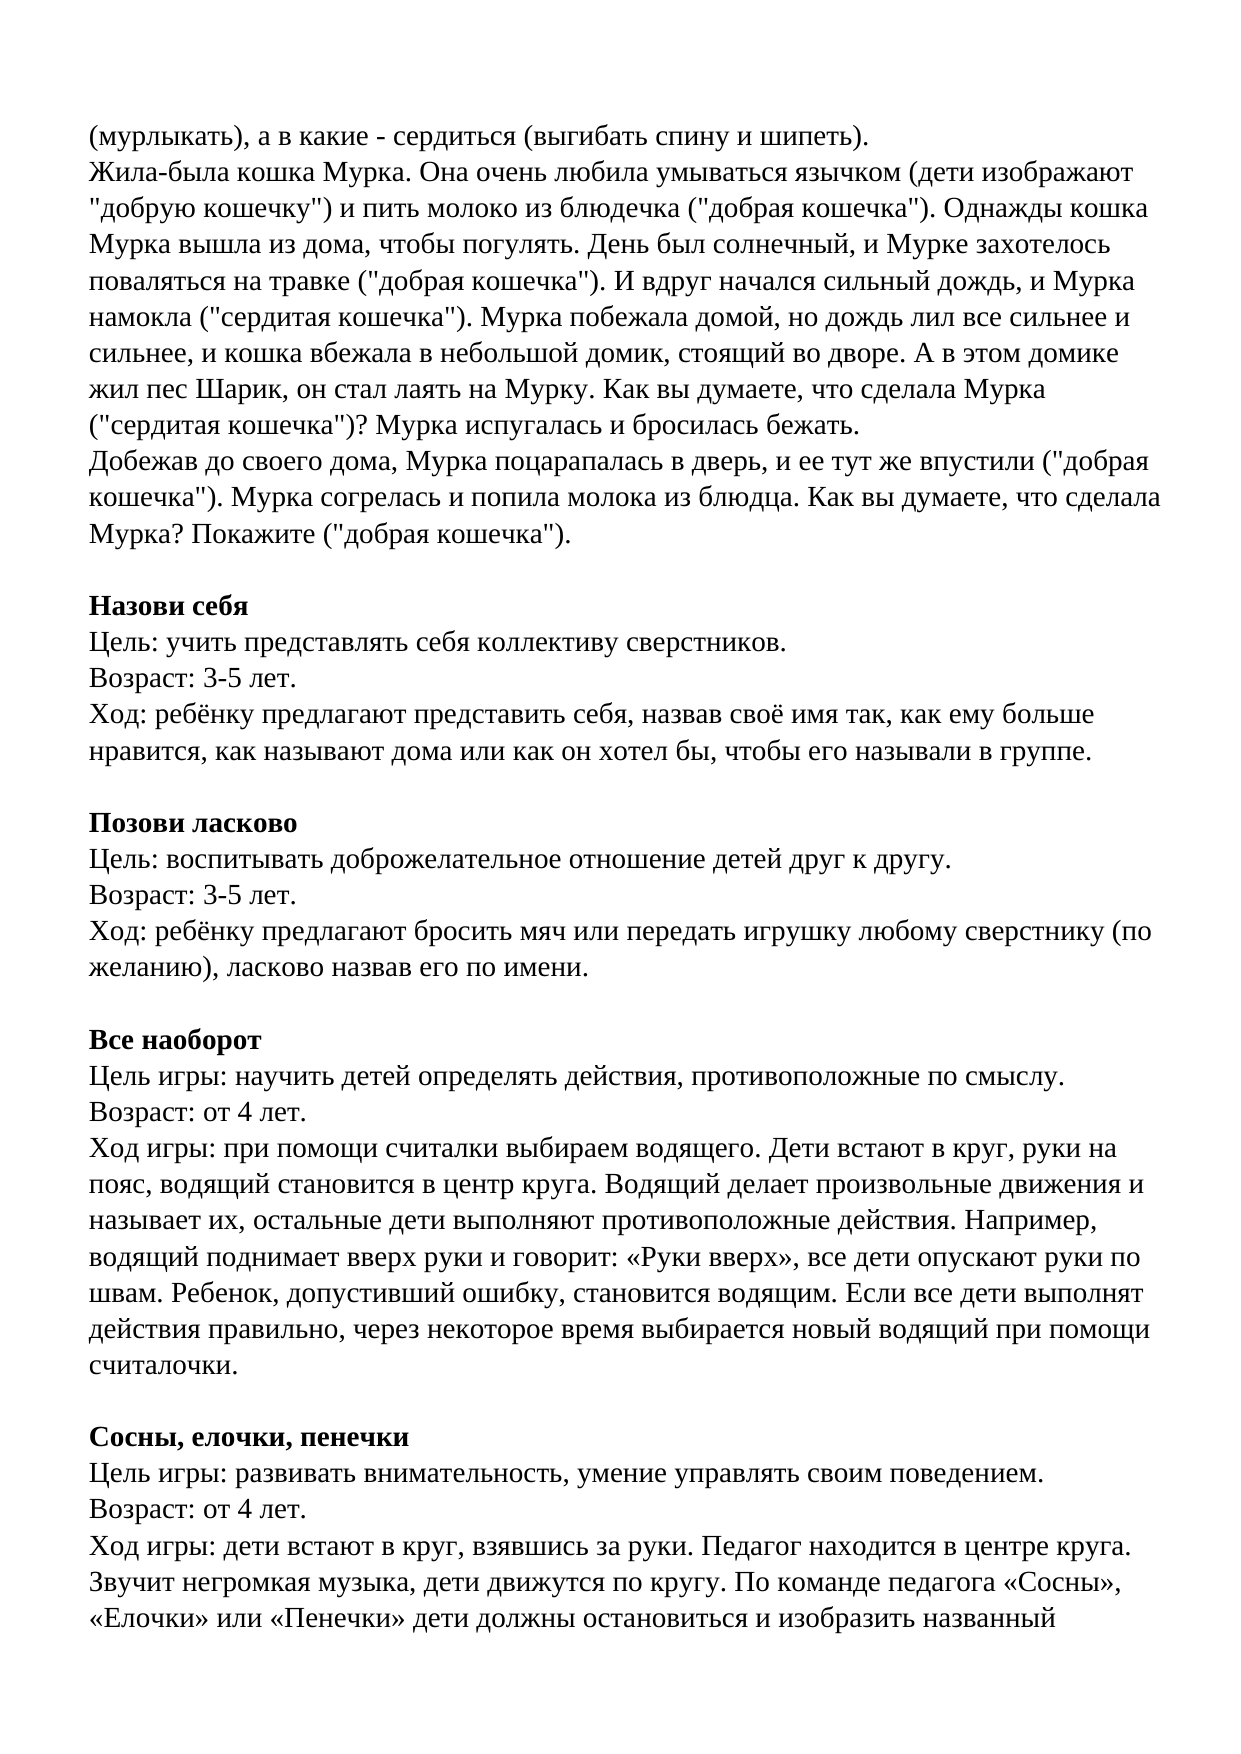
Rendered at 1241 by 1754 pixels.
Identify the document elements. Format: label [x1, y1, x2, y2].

text [29, 552, 1167, 1634]
text [89, 118, 1167, 549]
